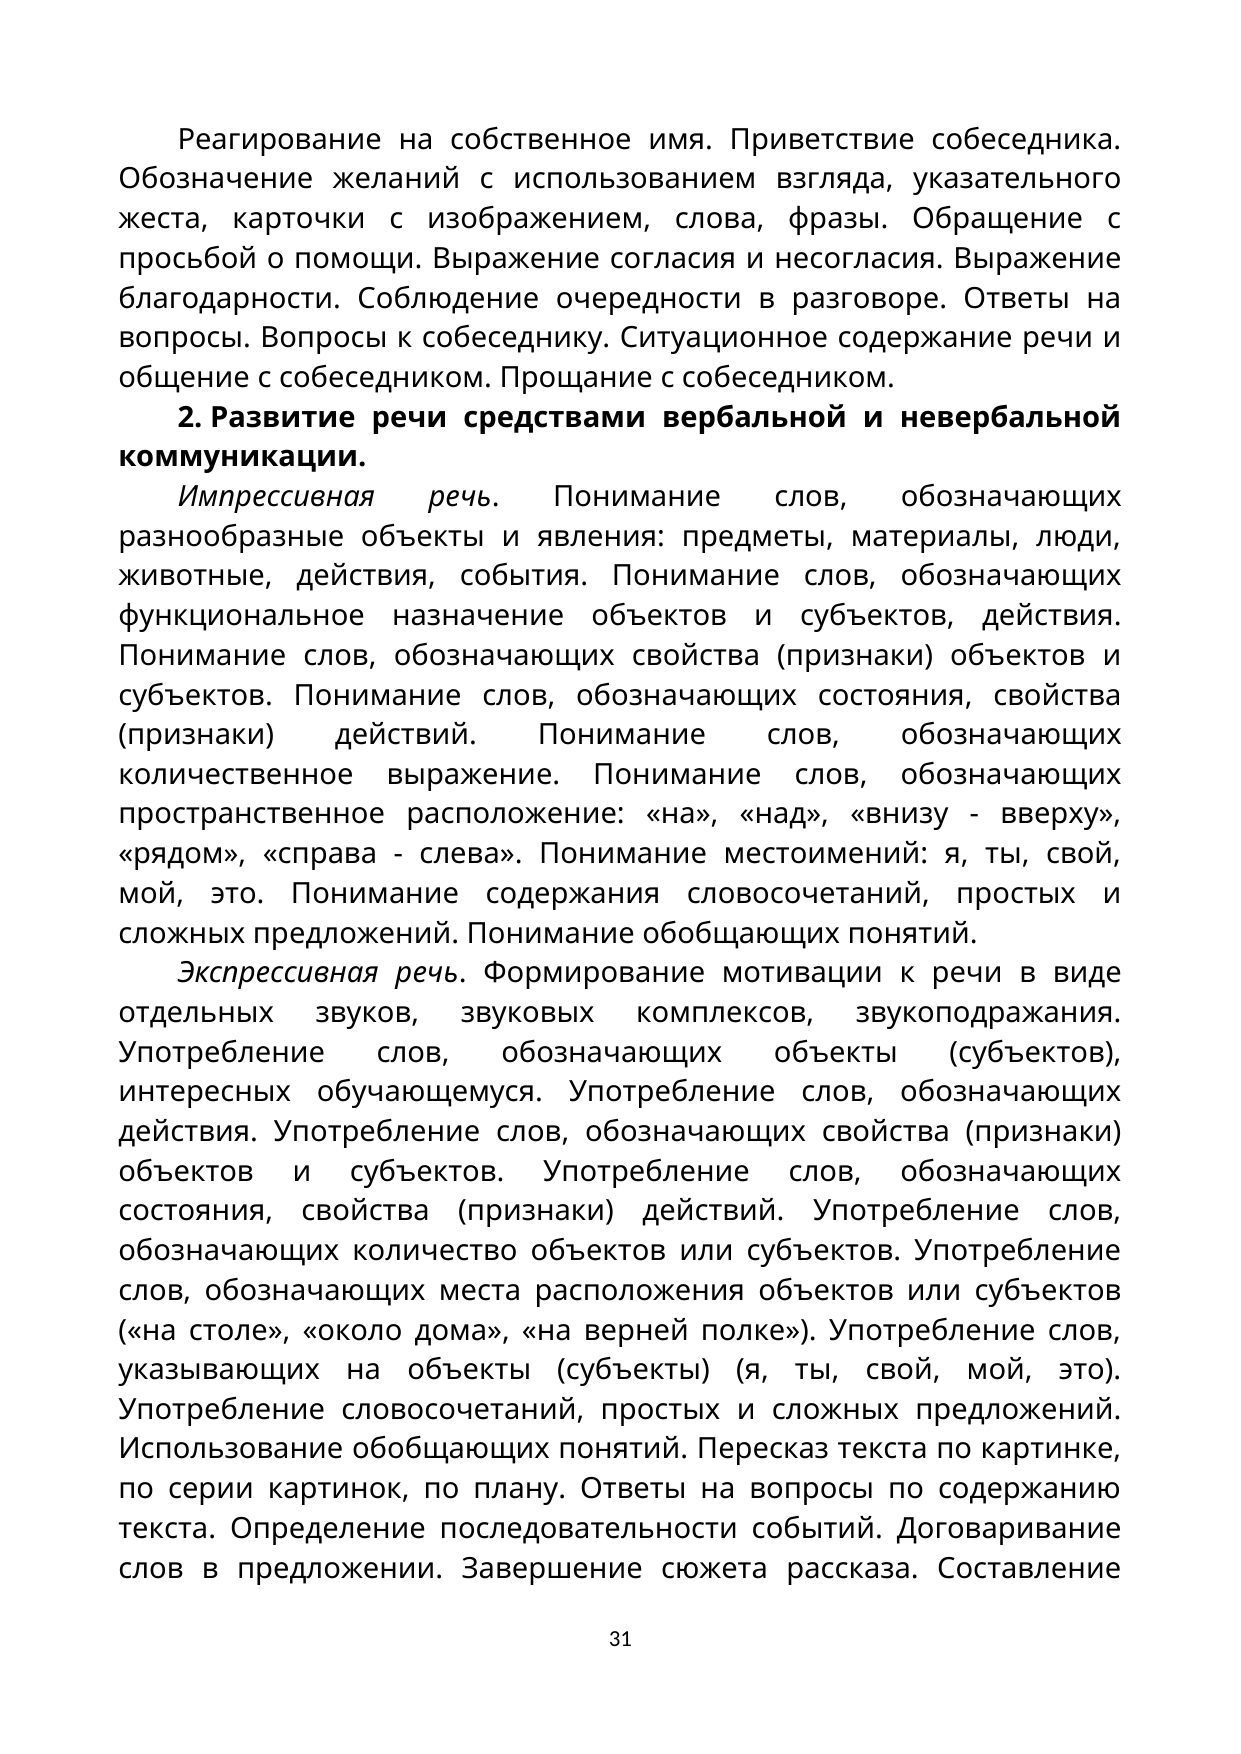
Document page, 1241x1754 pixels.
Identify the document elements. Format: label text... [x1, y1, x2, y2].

text 2. Развитие речи средствами вербальной и невербальной коммуникации. [118, 396, 1122, 475]
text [118, 952, 1122, 1587]
text Реагирование на собственное имя. Приветствие собеседника. Обозначение желаний с использованием взгляда, указательного жеста, карточки с изображением, слова, фразы. Обращение с просьбой о помощи. Выражение согласия и несогласия. Выражение благодарности. Соблюдение очередности в разговоре. Ответы на вопросы. Вопросы к собеседнику. Ситуационное содержание речи и общение с собеседником. Прощание с собеседником. [118, 118, 1122, 396]
text Импрессивная речь. Понимание слов, обозначающих разнообразные объекты и явления: предметы, материалы, люди, животные, действия, события. Понимание слов, обозначающих функциональное назначение объектов и субъектов, действия. Понимание слов, обозначающих свойства (признаки) объектов и субъектов. Понимание слов, обозначающих состояния, свойства (признаки) действий. Понимание слов, обозначающих количественное выражение. Понимание слов, обозначающих пространственное расположение: «на», «над», «внизу - вверху», «рядом», «справа - слева». Понимание местоимений: я, ты, свой, мой, это. Понимание содержания словосочетаний, простых и сложных предложений. Понимание обобщающих понятий. [118, 475, 1122, 952]
